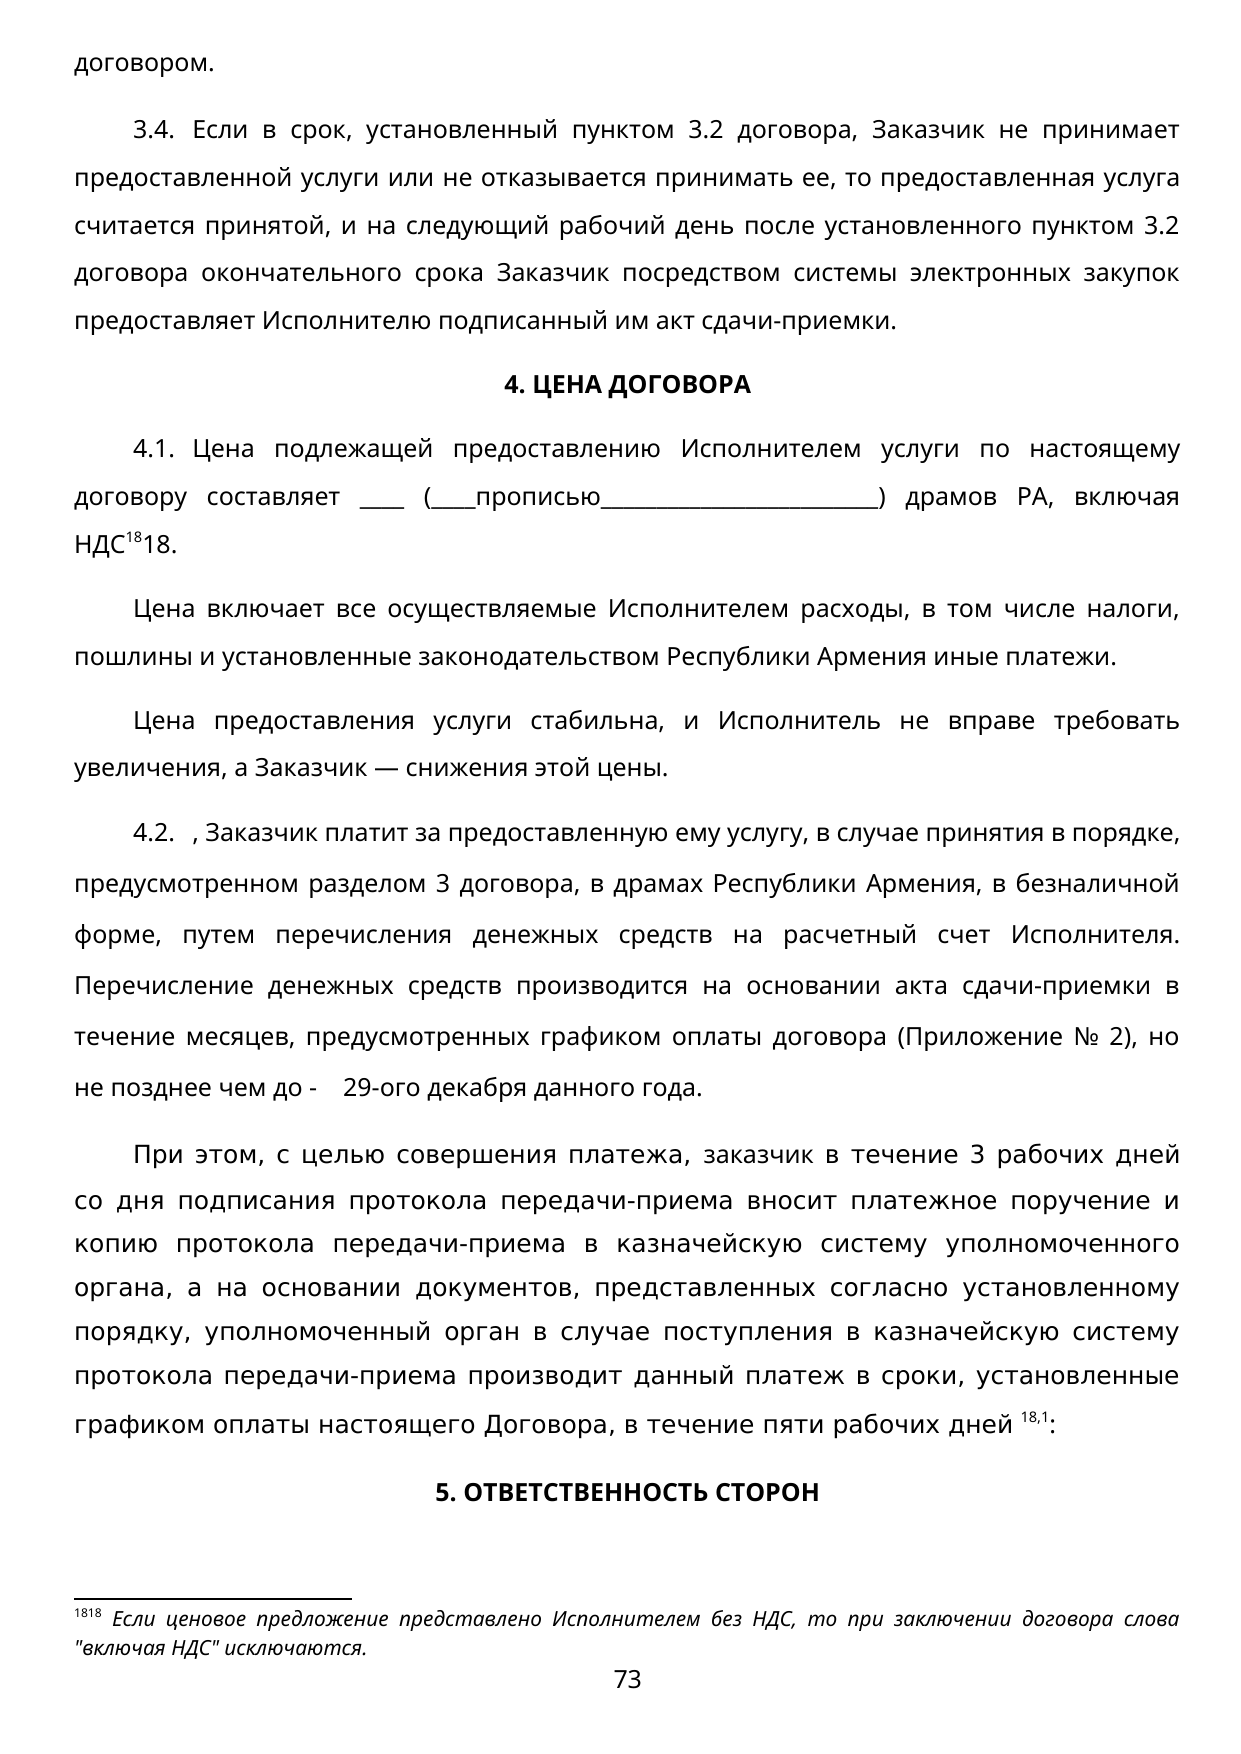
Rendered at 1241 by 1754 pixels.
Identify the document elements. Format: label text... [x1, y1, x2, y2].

text При этом, с целью совершения платежа, заказчик в течение 3 рабочих дней со дня подписания протокола передачи-приема вносит платежное поручение и копию протокола передачи-приема в казначейскую систему уполномоченного органа, а на основании документов, представленных согласно установленному порядку, уполномоченный орган в случае поступления в казначейскую систему протокола передачи-приема производит данный платеж в сроки, установленные графиком օплаты настоящего Договора, в течение пяти рабочих дней 18,1: [74, 1137, 1181, 1441]
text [74, 44, 1181, 78]
text 3.4. Если в срок, установленный пунктом 3.2 договора, Заказчик не принимает предоставленной услуги или не отказывается принимать ее, то предоставленная услуга считается принятой, и на следующий рабочий день после установленного пунктом 3.2 договора окончательного срока Заказчик посредством системы электронных закупок предоставляет Исполнителю подписанный им акт сдачи-приемки. [74, 112, 1181, 337]
text 4.2. , Заказчик платит за предоставленную ему услугу, в случае принятия в порядке, предусмотренном разделом 3 договора, в драмах Республики Армения, в безналичной форме, путем перечисления денежных средств на расчетный счет Исполнителя. Перечисление денежных средств производится на основании акта сдачи-приемки в течение месяцев, предусмотренных графиком оплаты договора (Приложение № 2), но не позднее чем до - 29-ого декабря данного года. [74, 814, 1181, 1103]
text 5. ОТВЕТСТВЕННОСТЬ СТОРОН [74, 1475, 1181, 1509]
text 4. ЦЕНА ДОГОВОРА [74, 367, 1181, 401]
text Цена включает все осуществляемые Исполнителем расходы, в том числе налоги, пошлины и установленные законодательством Республики Армения иные платежи. [74, 591, 1181, 672]
text 4.1. Цена подлежащей предоставлению Исполнителем услуги по настоящему договору составляет ____ (____прописью_________________________) драмов РА, включая НДС18. [74, 431, 1181, 560]
text Цена предоставления услуги стабильна, и Исполнитель не вправе требовать увеличения, а Заказчик — снижения этой цены. [74, 702, 1181, 784]
